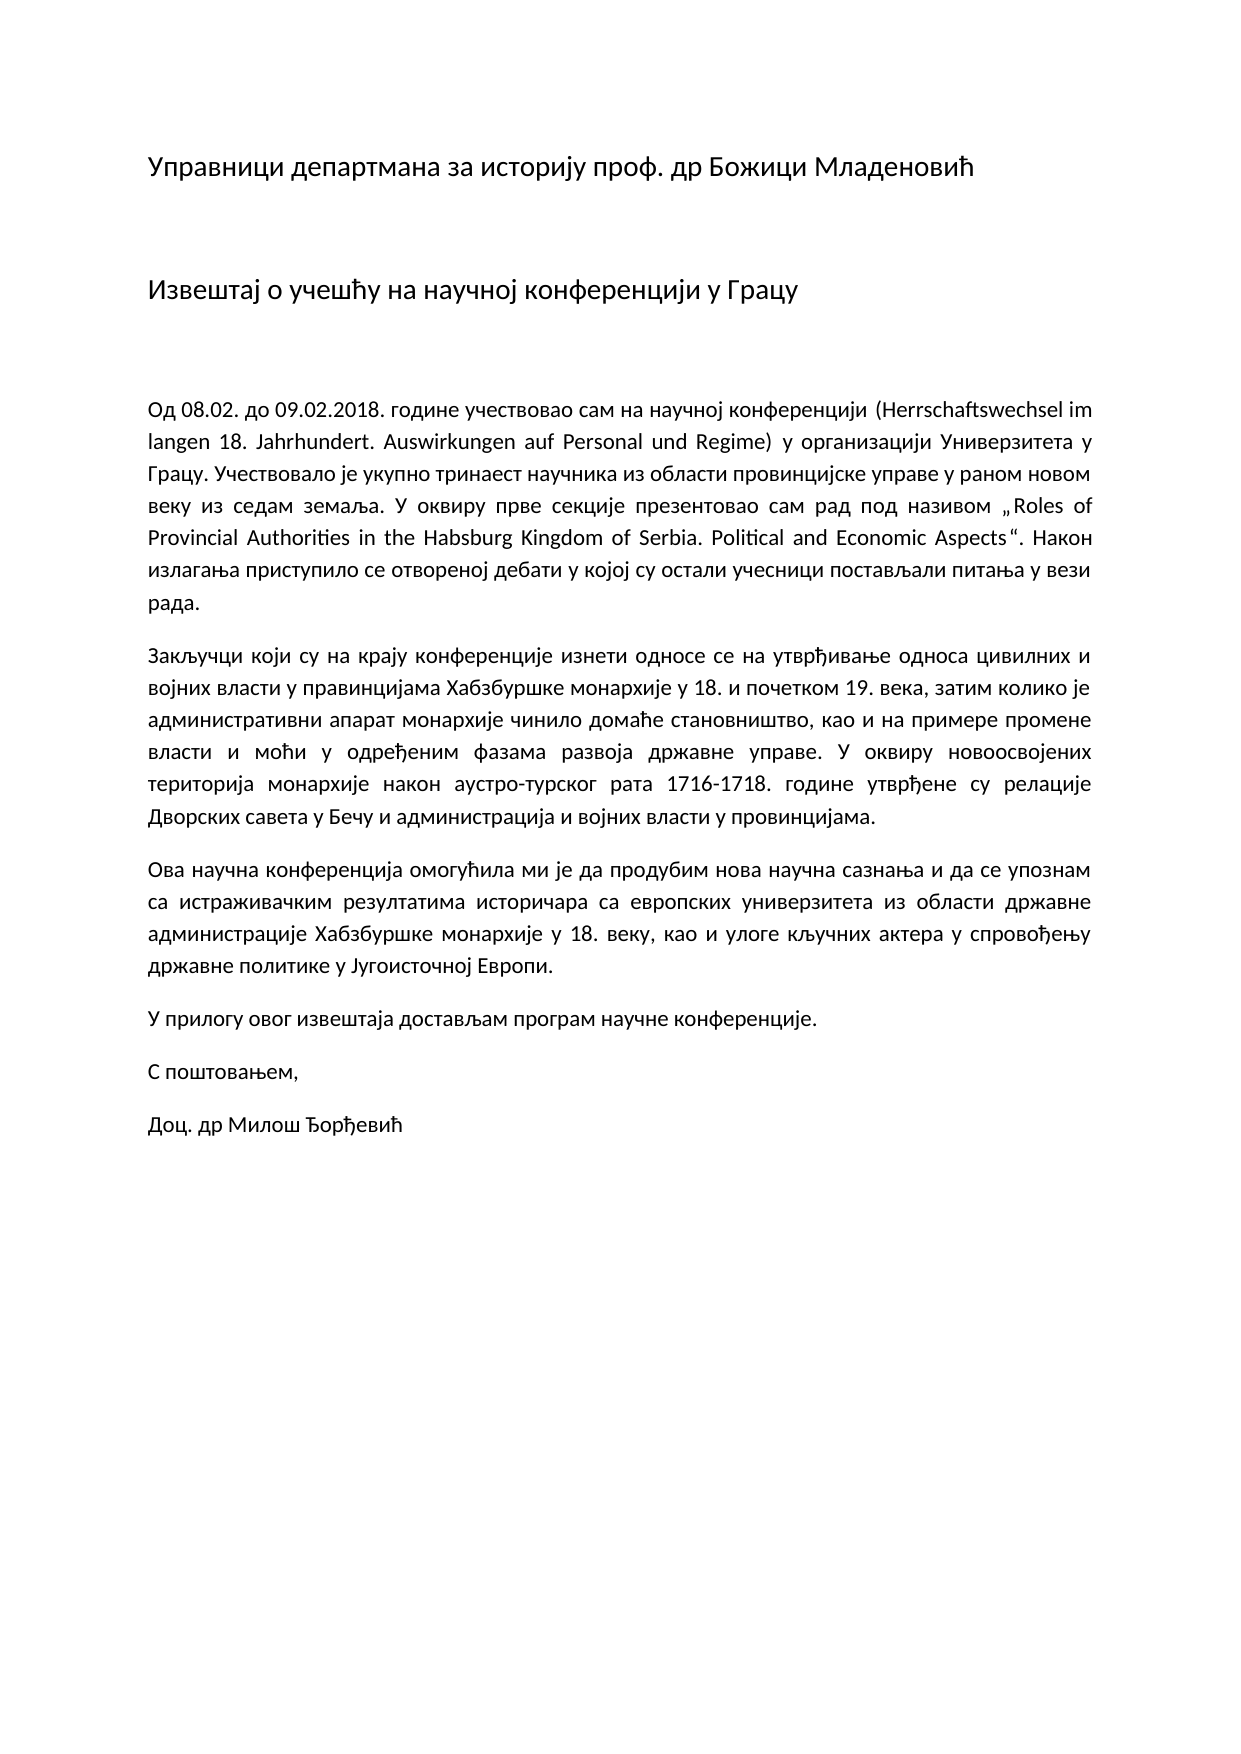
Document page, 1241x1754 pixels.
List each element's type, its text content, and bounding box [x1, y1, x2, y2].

text Од 08.02. до 09.02.2018. године учествовао сам на научној конференцији (Herrschaftswechsel im langen 18. Jahrhundert. Auswirkungen auf Personal und Regime) у организацији Универзитета у Грацу. Учествовало је укупно тринаест научника из области провинцијске управе у раном новом веку из седам земаља. У оквиру прве секције презентовао сам рад под називом „Roles of Provincial Authorities in the Habsburg Kingdom of Serbia. Political and Economic Aspects“. Након излагања приступило се отвореној дебати у којој су остали учесници постављали питања у вези рада. [148, 395, 1093, 616]
text У прилогу овог извештаја достављам програм научне конференције. [148, 1004, 1093, 1032]
text Управници департмана за историју проф. др Божици Младеновић [148, 148, 1093, 183]
text Закључци који су на крају конференције изнети односе се на утврђивање односа цивилних и војних власти у правинцијама Хабзбуршке монархије у 18. и почетком 19. века, затим колико је административни апарат монархије чинило домаће становништво, као и на примере промене власти и моћи у одређеним фазама развоја државне управе. У оквиру новоосвојених територија монархије након аустро-турског рата 1716-1718. године утврђене су релације Дворских савета у Бечу и администрација и војних власти у провинцијама. [148, 641, 1093, 830]
text С поштовањем, [148, 1057, 1093, 1085]
text Доц. др Милош Ђорђевић [148, 1110, 1093, 1138]
text Ова научна конференција омогућила ми је да продубим нова научна сазнања и да се упознам са истраживачким резултатима историчара са европских универзитета из области државне администрације Хабзбуршке монархије у 18. веку, као и улоге кључних актера у спровођењу државне политике у Југоисточној Европи. [148, 855, 1093, 979]
text Извештај о учешћу на научној конференцији у Грацу [148, 271, 1093, 307]
